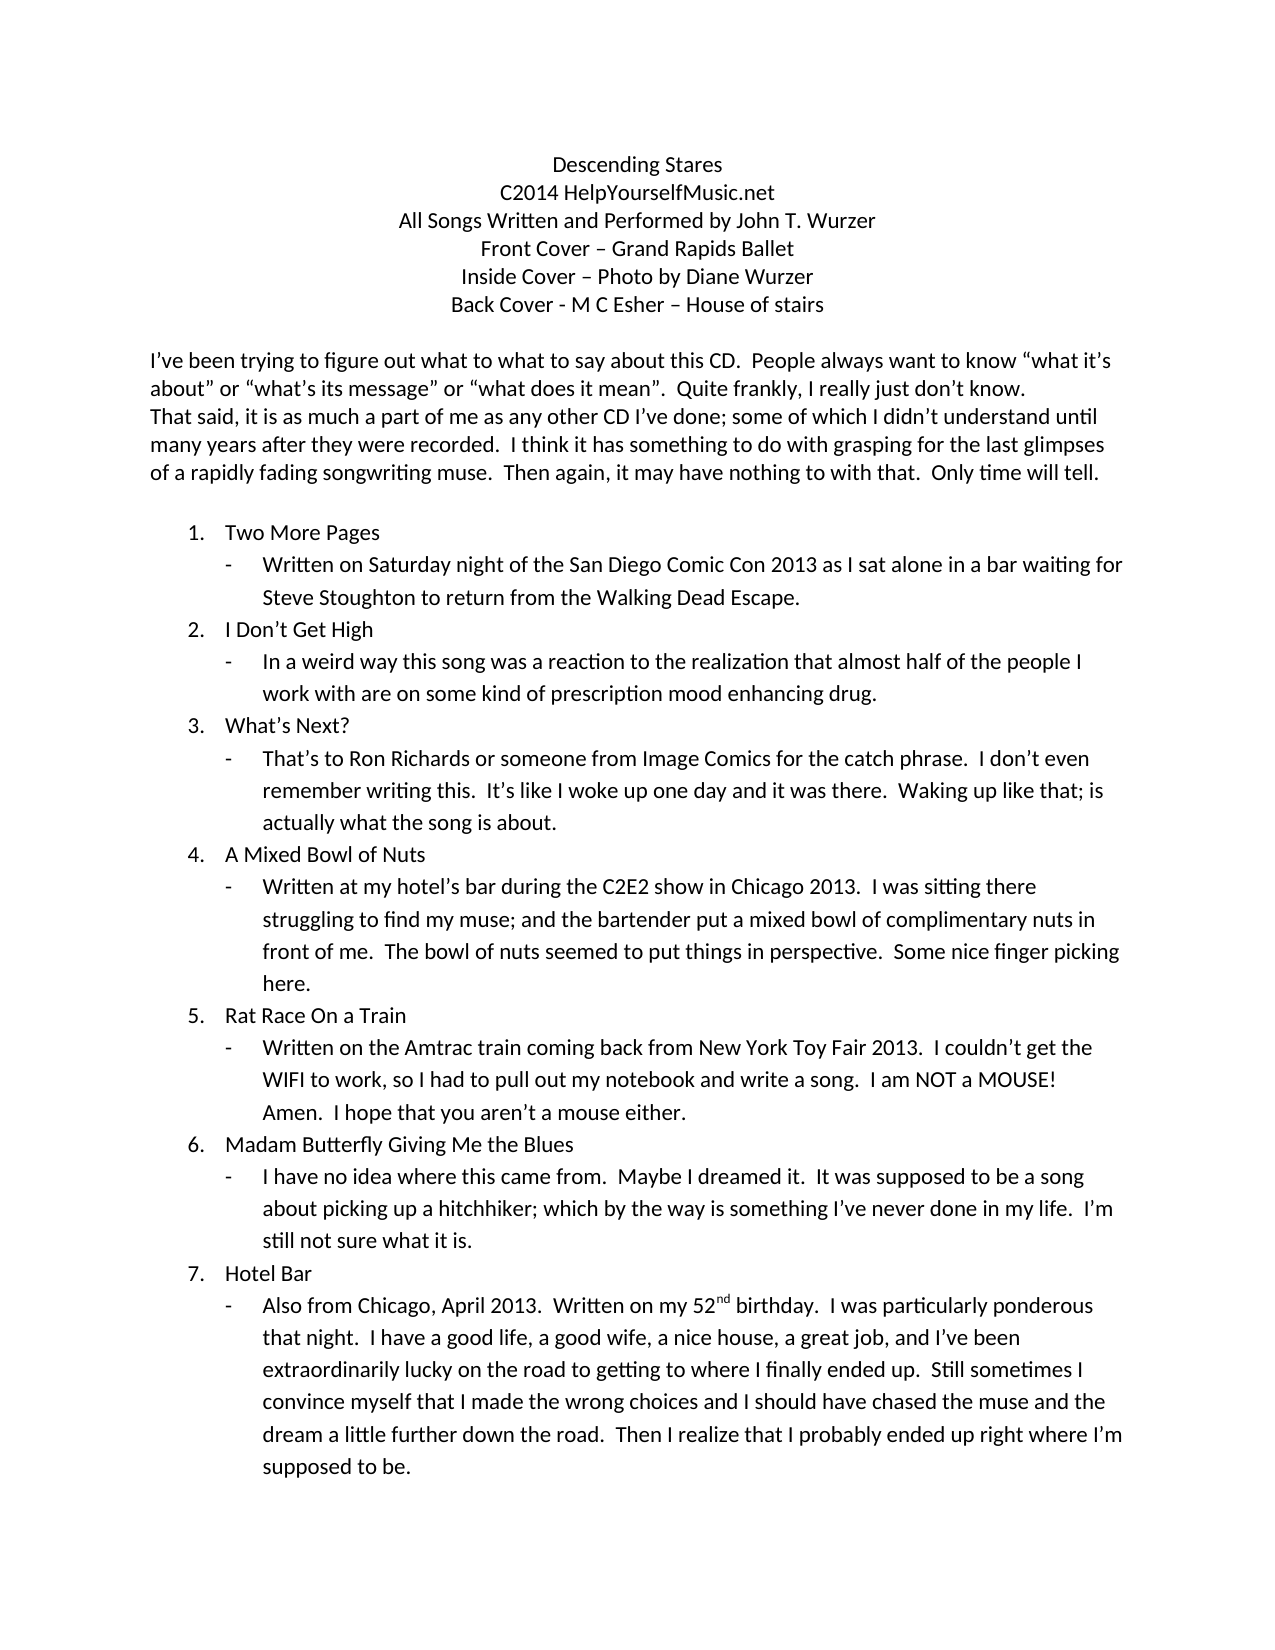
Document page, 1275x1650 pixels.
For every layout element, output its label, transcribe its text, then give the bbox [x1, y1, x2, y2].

list Rat Race On a Train [187, 1001, 1125, 1029]
text That said, it is as much a part of me as any other CD I’ve done; some of which I didn’t understand until many years after they were recorded. I think it has something to do with grasping for the last glimpses of a rapidly fading songwriting muse. Then again, it may have nothing to with that. Only time will tell. [150, 402, 1125, 486]
list Hotel Bar [187, 1259, 1125, 1287]
list That’s to Ron Richards or someone from Image Comics for the catch phrase. I don’t even remember writing this. It’s like I woke up one day and it was there. Waking up like that; is actually what the song is about. [225, 744, 1125, 836]
text Front Cover – Grand Rapids Ballet [150, 234, 1125, 262]
text Back Cover - M C Esher – House of stairs [150, 290, 1125, 318]
text Descending Stares [150, 150, 1125, 178]
list Written at my hotel’s bar during the C2E2 show in Chicago 2013. I was sitting there struggling to find my muse; and the bartender put a mixed bowl of complimentary nuts in front of me. The bowl of nuts seemed to put things in perspective. Some nice finger picking here. [225, 872, 1125, 997]
list A Mixed Bowl of Nuts [187, 840, 1125, 868]
list What’s Next? [187, 712, 1125, 739]
list I have no idea where this came from. Maybe I dreamed it. It was supposed to be a song about picking up a hitchhiker; which by the way is something I’ve never done in my life. I’m still not sure what it is. [225, 1162, 1125, 1254]
list Madam Butterfly Giving Me the Blues [187, 1130, 1125, 1158]
text I’ve been trying to figure out what to what to say about this CD. People always want to know “what it’s about” or “what’s its message” or “what does it mean”. Quite frankly, I really just don’t know. [150, 346, 1125, 402]
text C2014 HelpYourselfMusic.net [150, 178, 1125, 206]
list Two More Pages [187, 518, 1125, 546]
list Also from Chicago, April 2013. Written on my 52nd birthday. I was particularly ponderous that night. I have a good life, a good wife, a nice house, a great job, and I’ve been extraordinarily lucky on the road to getting to where I finally ended up. Still sometimes I convince myself that I made the wrong choices and I should have chased the muse and the dream a little further down the road. Then I realize that I probably ended up right where I’m supposed to be. [225, 1291, 1125, 1480]
list Written on the Amtrac train coming back from New York Toy Fair 2013. I couldn’t get the WIFI to work, so I had to pull out my notebook and write a song. I am NOT a MOUSE! Amen. I hope that you aren’t a mouse either. [225, 1033, 1125, 1126]
text Inside Cover – Photo by Diane Wurzer [150, 262, 1125, 290]
text All Songs Written and Performed by John T. Wurzer [150, 206, 1125, 234]
list In a weird way this song was a reaction to the realization that almost half of the people I work with are on some kind of prescription mood enhancing drug. [225, 647, 1125, 707]
list Written on Saturday night of the San Diego Comic Con 2013 as I sat alone in a bar waiting for Steve Stoughton to return from the Walking Dead Escape. [225, 551, 1125, 611]
list I Don’t Get High [187, 615, 1125, 643]
